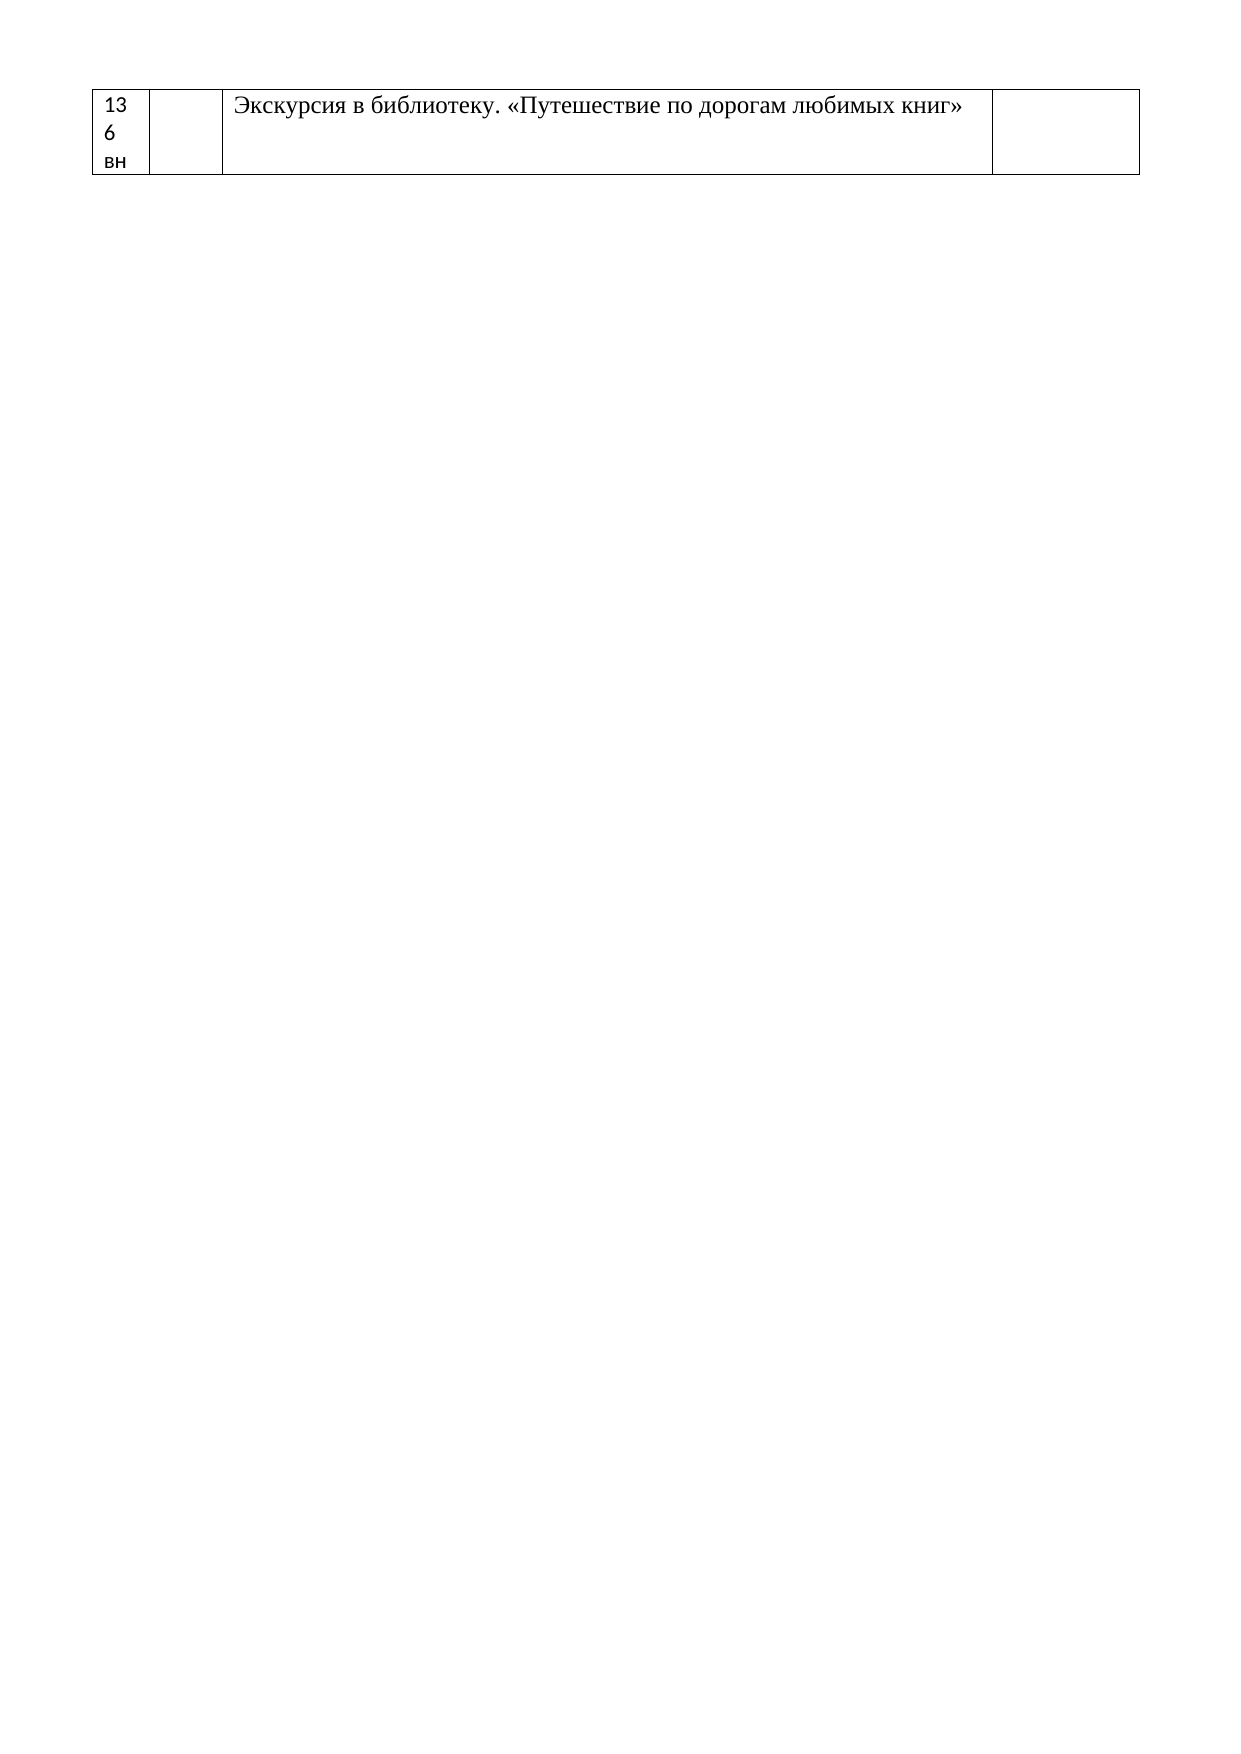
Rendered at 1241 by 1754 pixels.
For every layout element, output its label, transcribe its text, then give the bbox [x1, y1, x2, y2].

table_cell [993, 90, 1139, 174]
table_cell Экскурсия в библиотеку. «Путешествие по дорогам любимых книг» [223, 90, 992, 174]
table_cell 136 вн [93, 90, 149, 174]
table_cell [150, 90, 222, 174]
